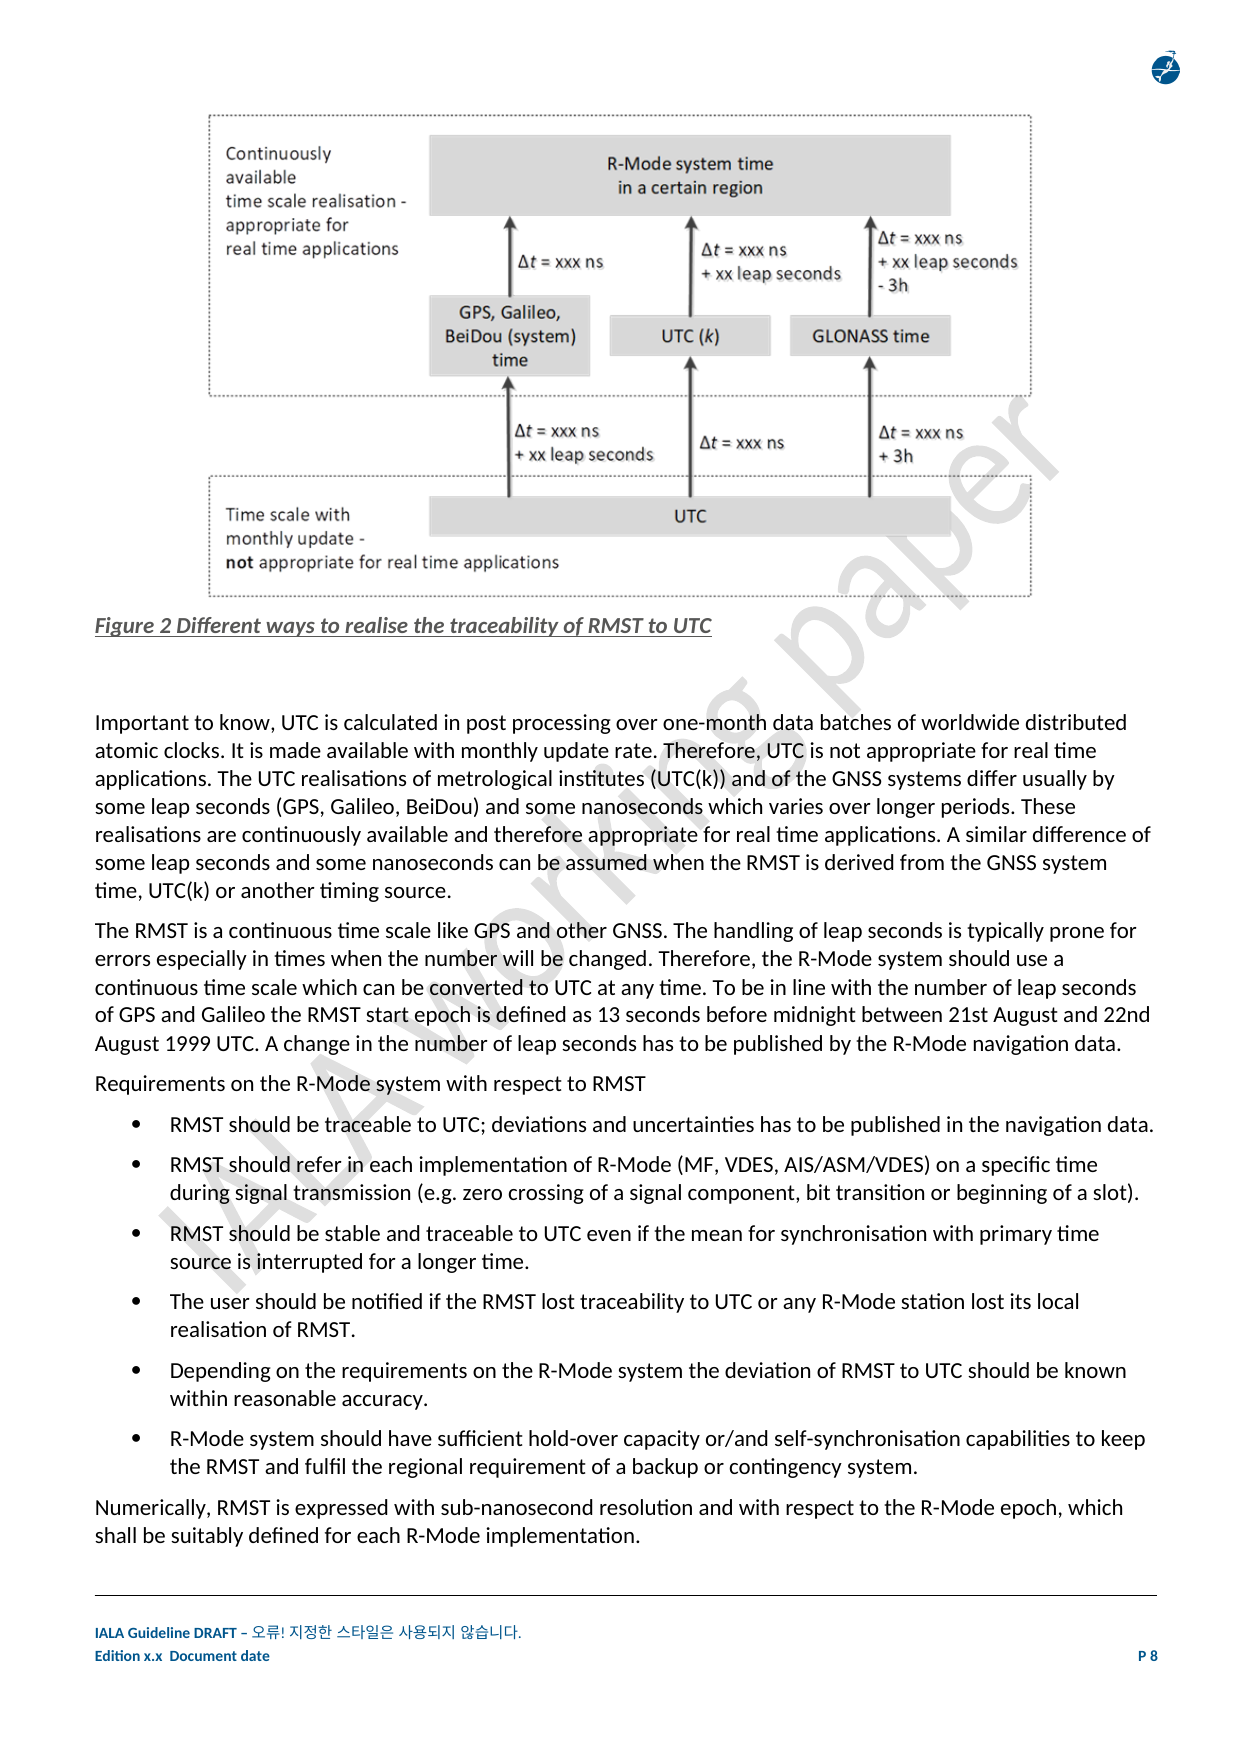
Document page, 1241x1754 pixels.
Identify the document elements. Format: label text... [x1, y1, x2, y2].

list RMST should be traceable to UTC; deviations and uncertainties has to be published in the navigation data. [132, 1110, 1157, 1138]
list RMST should be stable and traceable to UTC even if the mean for synchronisation with primary time source is interrupted for a longer time. [132, 1219, 1157, 1275]
text Numerically, RMST is expressed with sub-nanosecond resolution and with respect to the R-Mode epoch, which shall be suitably defined for each R-Mode implementation. [94, 1493, 1157, 1549]
list Depending on the requirements on the R-Mode system the deviation of RMST to UTC should be known within reasonable accuracy. [132, 1356, 1157, 1412]
list RMST should refer in each implementation of R-Mode (MF, VDES, AIS/ASM/VDES) on a specific time during signal transmission (e.g. zero crossing of a signal component, bit transition or beginning of a slot). [132, 1150, 1157, 1206]
list The user should be notified if the RMST lost traceability to UTC or any R-Mode station lost its local realisation of RMST. [132, 1287, 1157, 1343]
text Important to know, UTC is calculated in post processing over one-month data batches of worldwide distributed atomic clocks. It is made available with monthly update rate. Therefore, UTC is not appropriate for real time applications. The UTC realisations of metrological institutes (UTC(k)) and of the GNSS systems differ usually by some leap seconds (GPS, Galileo, BeiDou) and some nanoseconds which varies over longer periods. These realisations are continuously available and therefore appropriate for real time applications. A similar difference of some leap seconds and some nanoseconds can be assumed when the RMST is derived from the GNSS system time, UTC(k) or another timing source. [94, 708, 1157, 904]
list R-Mode system should have sufficient hold-over capacity or/and self-synchronisation capabilities to keep the RMST and fulfil the regional requirement of a backup or contingency system. [132, 1424, 1157, 1480]
text Figure 2 Different ways to realise the traceability of RMST to UTC [94, 611, 1157, 639]
picture [1120, 0, 1239, 119]
text Requirements on the R-Mode system with respect to RMST [94, 1069, 1157, 1097]
text The RMST is a continuous time scale like GPS and other GNSS. The handling of leap seconds is typically prone for errors especially in times when the number will be changed. Therefore, the R-Mode system should use a continuous time scale which can be converted to UTC at any time. To be in line with the number of leap seconds of GPS and Galileo the RMST start epoch is defined as 13 seconds before midnight between 21st August and 22nd August 1999 UTC. A change in the number of leap seconds has to be published by the R-Mode navigation data. [94, 917, 1157, 1057]
picture [207, 113, 1045, 599]
